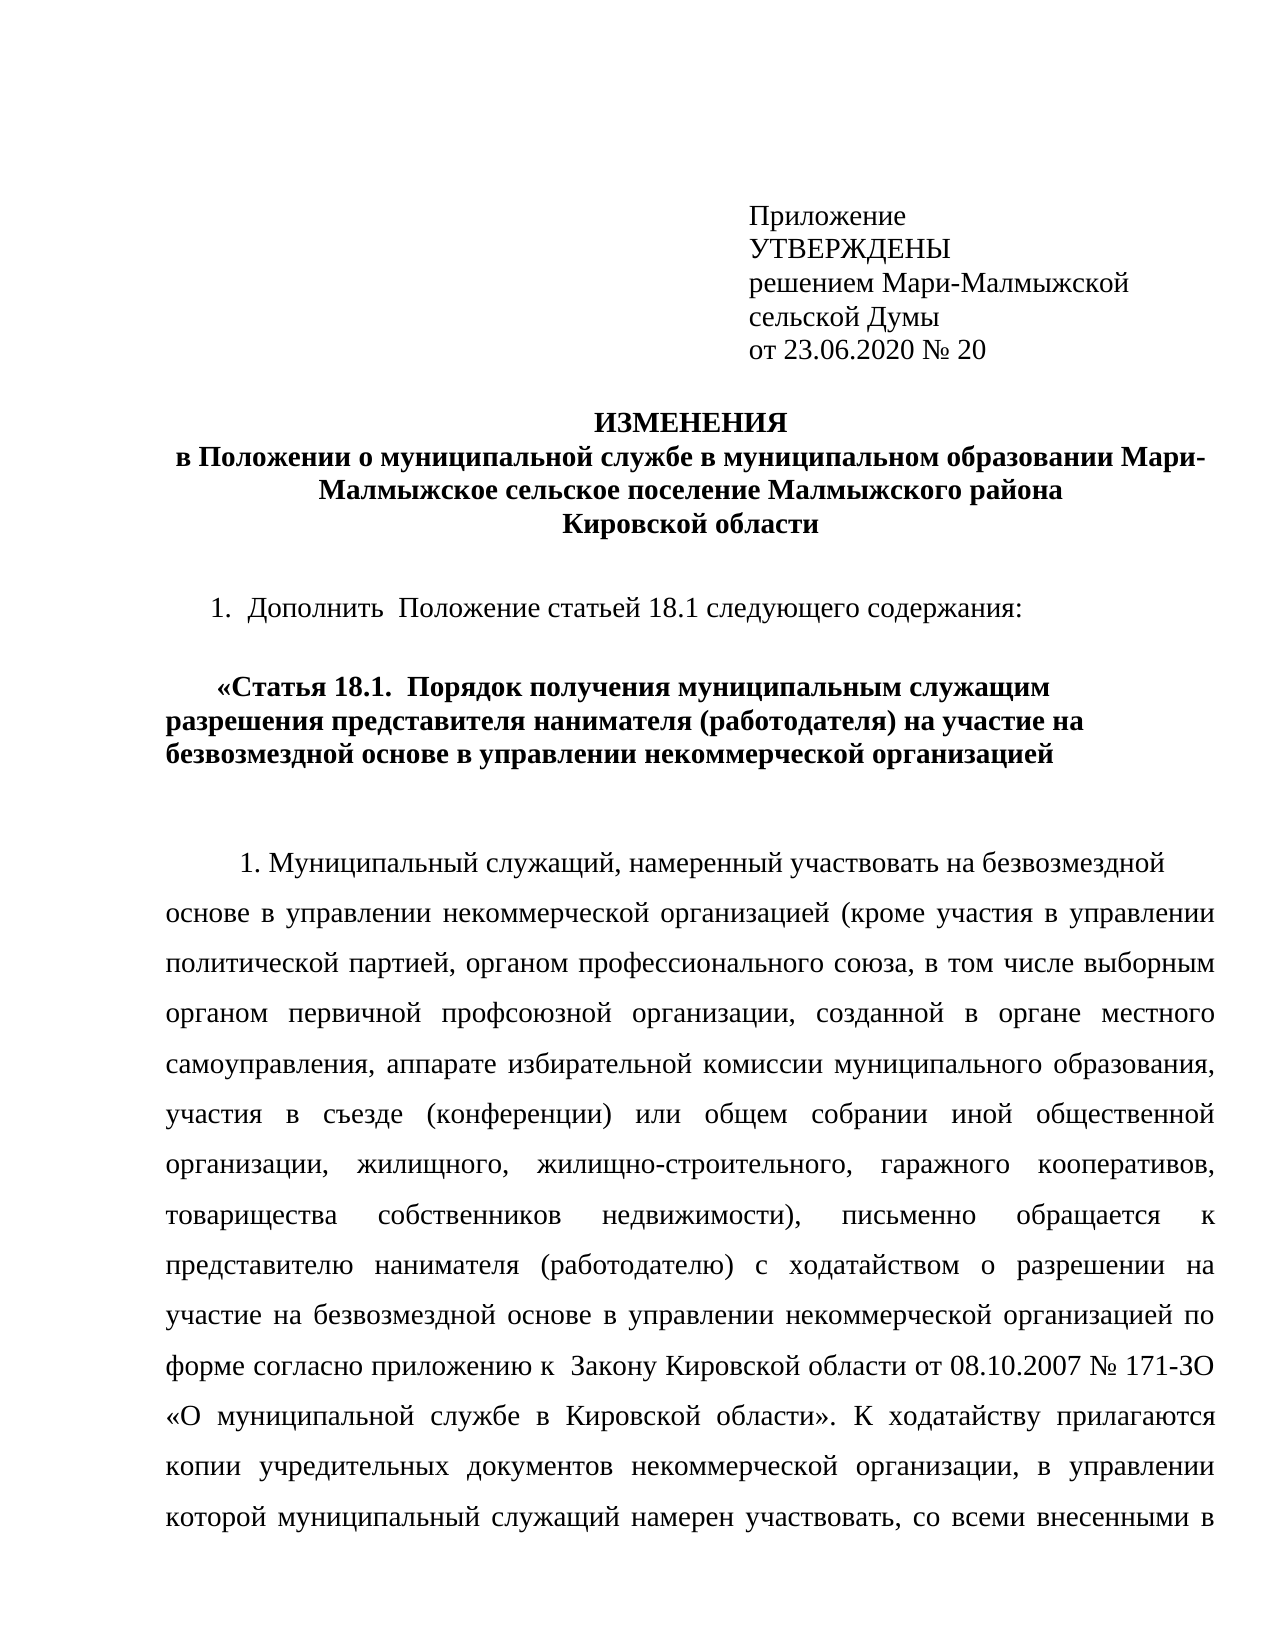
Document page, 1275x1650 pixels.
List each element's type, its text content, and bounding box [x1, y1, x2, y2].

text УТВЕРЖДЕНЫ [165, 232, 1216, 265]
text в Положении о муниципальной службе в муниципальном образовании Мари-Малмыжское сельское поселение Малмыжского района [165, 439, 1216, 506]
text Приложение [165, 198, 1216, 232]
text сельской Думы [165, 299, 1216, 332]
text от 23.06.2020 № 20 [165, 332, 1216, 366]
text 1. Муниципальный служащий, намеренный участвовать на безвозмездной [239, 799, 1216, 878]
text «Статья 18.1. Порядок получения муниципальным служащим разрешения представителя нанимателя (работодателя) на участие на безвозмездной основе в управлении некоммерческой организацией [165, 669, 1216, 770]
text Кировской области [165, 506, 1216, 539]
text решением Мари-Малмыжской [165, 265, 1216, 299]
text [165, 895, 1216, 1532]
list Дополнить Положение статьей 18.1 следующего содержания: [210, 590, 1216, 623]
text ИЗМЕНЕНИЯ [165, 405, 1216, 439]
